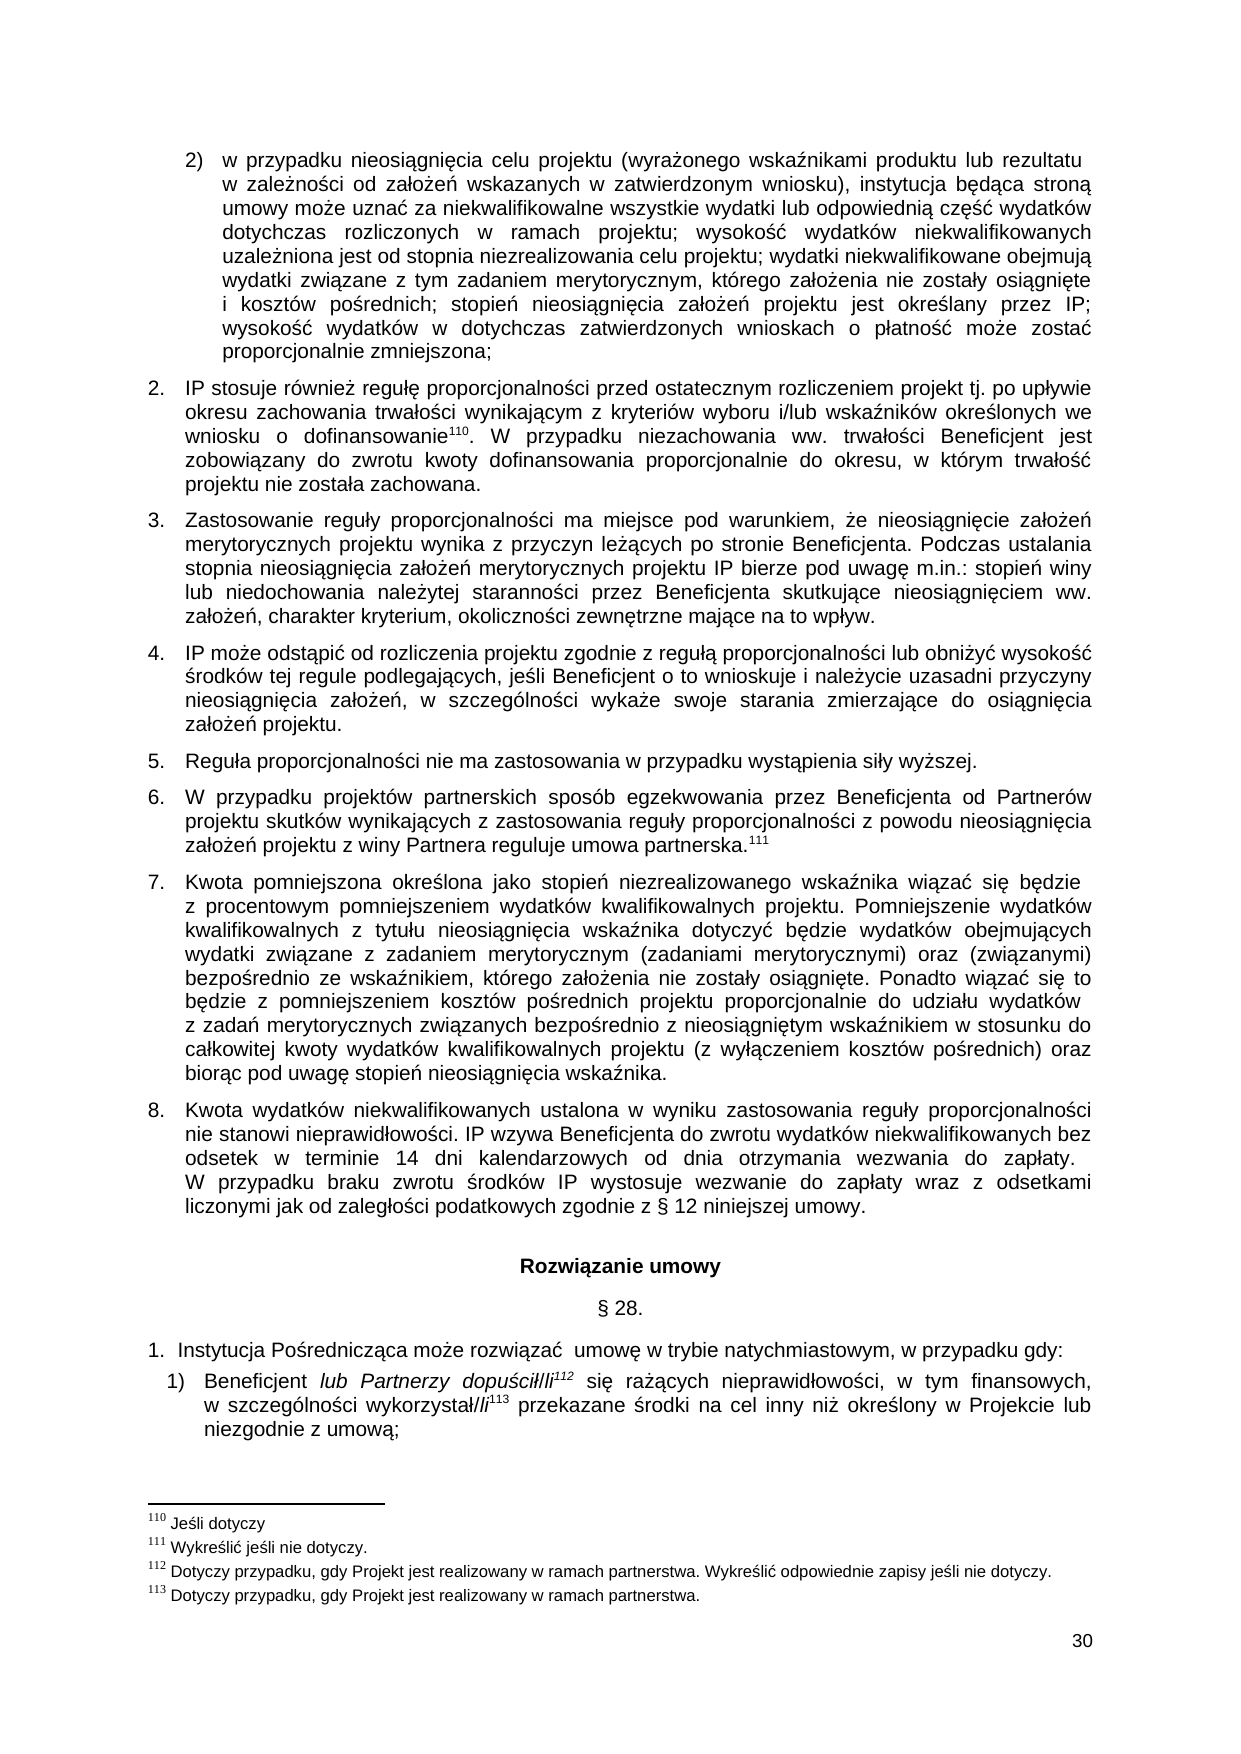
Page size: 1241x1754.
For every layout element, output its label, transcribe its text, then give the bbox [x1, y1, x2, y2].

list IP może odstąpić od rozliczenia projektu zgodnie z regułą proporcjonalności lub obniżyć wysokość środków tej regule podlegających, jeśli Beneficjent o to wnioskuje i należycie uzasadni przyczyny nieosiągnięcia założeń, w szczególności wykaże swoje starania zmierzające do osiągnięcia założeń projektu. [148, 640, 1092, 736]
list w przypadku nieosiągnięcia celu projektu (wyrażonego wskaźnikami produktu lub rezultatu w zależności od założeń wskazanych w zatwierdzonym wniosku), instytucja będąca stroną umowy może uznać za niekwalifikowalne wszystkie wydatki lub odpowiednią część wydatków dotychczas rozliczonych w ramach projektu; wysokość wydatków niekwalifikowanych uzależniona jest od stopnia niezrealizowania celu projektu; wydatki niekwalifikowane obejmują wydatki związane z tym zadaniem merytorycznym, którego założenia nie zostały osiągnięte i kosztów pośrednich; stopień nieosiągnięcia założeń projektu jest określany przez IP; wysokość wydatków w dotychczas zatwierdzonych wnioskach o płatność może zostać proporcjonalnie zmniejszona; [185, 148, 1092, 363]
list Beneficjent lub Partnerzy dopuścił/li się rażących nieprawidłowości, w tym finansowych, w szczególności wykorzystał/li przekazane środki na cel inny niż określony w Projekcie lub niezgodnie z umową; [166, 1368, 1092, 1440]
list Zastosowanie reguły proporcjonalności ma miejsce pod warunkiem, że nieosiągnięcie założeń merytorycznych projektu wynika z przyczyn leżących po stronie Beneficjenta. Podczas ustalania stopnia nieosiągnięcia założeń merytorycznych projektu IP bierze pod uwagę m.in.: stopień winy lub niedochowania należytej staranności przez Beneficjenta skutkujące nieosiągnięciem ww. założeń, charakter kryterium, okoliczności zewnętrzne mające na to wpływ. [148, 508, 1092, 628]
list Kwota pomniejszona określona jako stopień niezrealizowanego wskaźnika wiązać się będzie z procentowym pomniejszeniem wydatków kwalifikowalnych projektu. Pomniejszenie wydatków kwalifikowalnych z tytułu nieosiągnięcia wskaźnika dotyczyć będzie wydatków obejmujących wydatki związane z zadaniem merytorycznym (zadaniami merytorycznymi) oraz (związanymi) bezpośrednio ze wskaźnikiem, którego założenia nie zostały osiągnięte. Ponadto wiązać się to będzie z pomniejszeniem kosztów pośrednich projektu proporcjonalnie do udziału wydatków z zadań merytorycznych związanych bezpośrednio z nieosiągniętym wskaźnikiem w stosunku do całkowitej kwoty wydatków kwalifikowalnych projektu (z wyłączeniem kosztów pośrednich) oraz biorąc pod uwagę stopień nieosiągnięcia wskaźnika. [148, 869, 1092, 1085]
list W przypadku projektów partnerskich sposób egzekwowania przez Beneficjenta od Partnerów projektu skutków wynikających z zastosowania reguły proporcjonalności z powodu nieosiągnięcia założeń projektu z winy Partnera reguluje umowa partnerska. [148, 785, 1092, 857]
list IP stosuje również regułę proporcjonalności przed ostatecznym rozliczeniem projekt tj. po upływie okresu zachowania trwałości wynikającym z kryteriów wyboru i/lub wskaźników określonych we wniosku o dofinansowanie. W przypadku niezachowania ww. trwałości Beneficjent jest zobowiązany do zwrotu kwoty dofinansowania proporcjonalnie do okresu, w którym trwałość projektu nie została zachowana. [148, 376, 1092, 496]
text Rozwiązanie umowy [148, 1254, 1092, 1278]
list Reguła proporcjonalności nie ma zastosowania w przypadku wystąpienia siły wyższej. [148, 749, 1092, 773]
list Instytucja Pośrednicząca może rozwiązać umowę w trybie natychmiastowym, w przypadku gdy: [148, 1338, 1092, 1362]
list Kwota wydatków niekwalifikowanych ustalona w wyniku zastosowania reguły proporcjonalności nie stanowi nieprawidłowości. IP wzywa Beneficjenta do zwrotu wydatków niekwalifikowanych bez odsetek w terminie 14 dni kalendarzowych od dnia otrzymania wezwania do zapłaty. W przypadku braku zwrotu środków IP wystosuje wezwanie do zapłaty wraz z odsetkami liczonymi jak od zaległości podatkowych zgodnie z § 12 niniejszej umowy. [148, 1098, 1092, 1217]
text § 28. [148, 1296, 1092, 1320]
